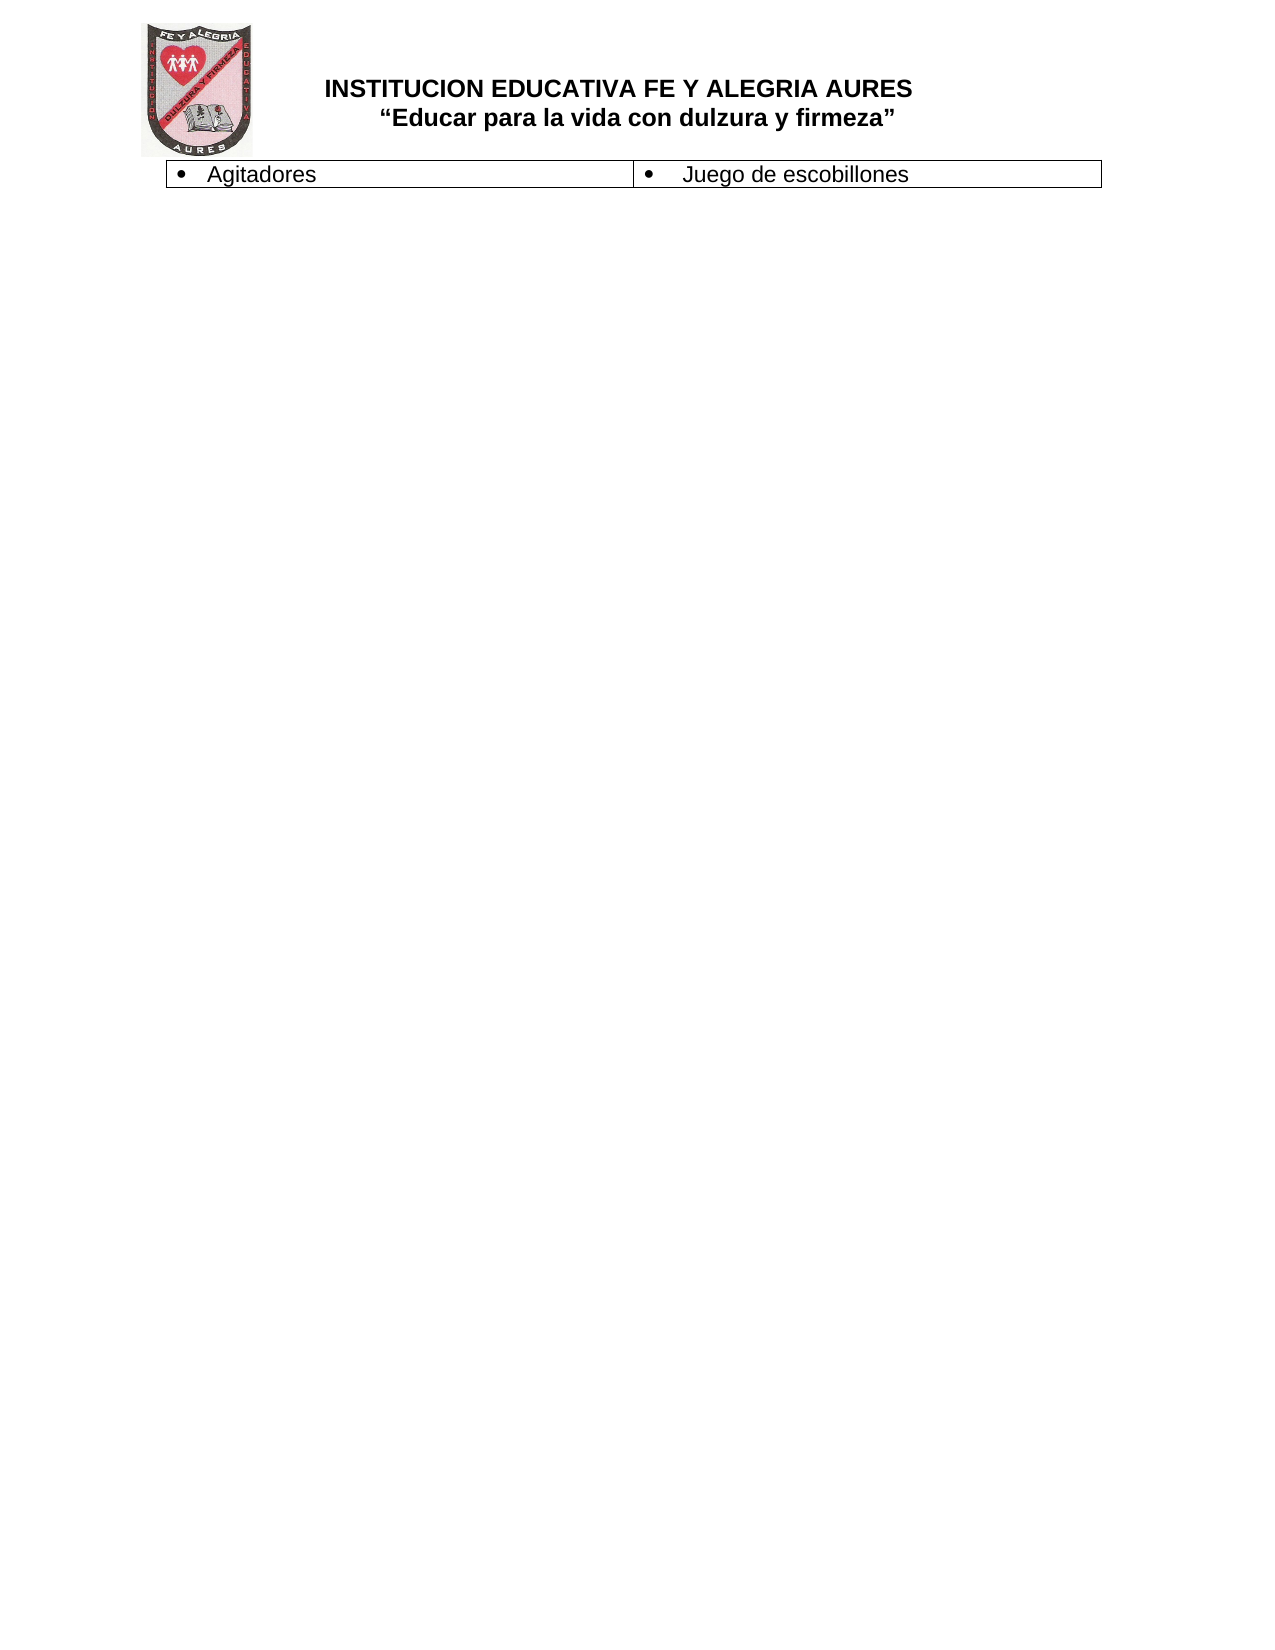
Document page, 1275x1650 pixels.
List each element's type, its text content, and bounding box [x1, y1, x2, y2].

picture [140, 23, 253, 155]
table_header Juego de escobillones [634, 161, 1101, 187]
table_header Agitadores [167, 161, 633, 187]
